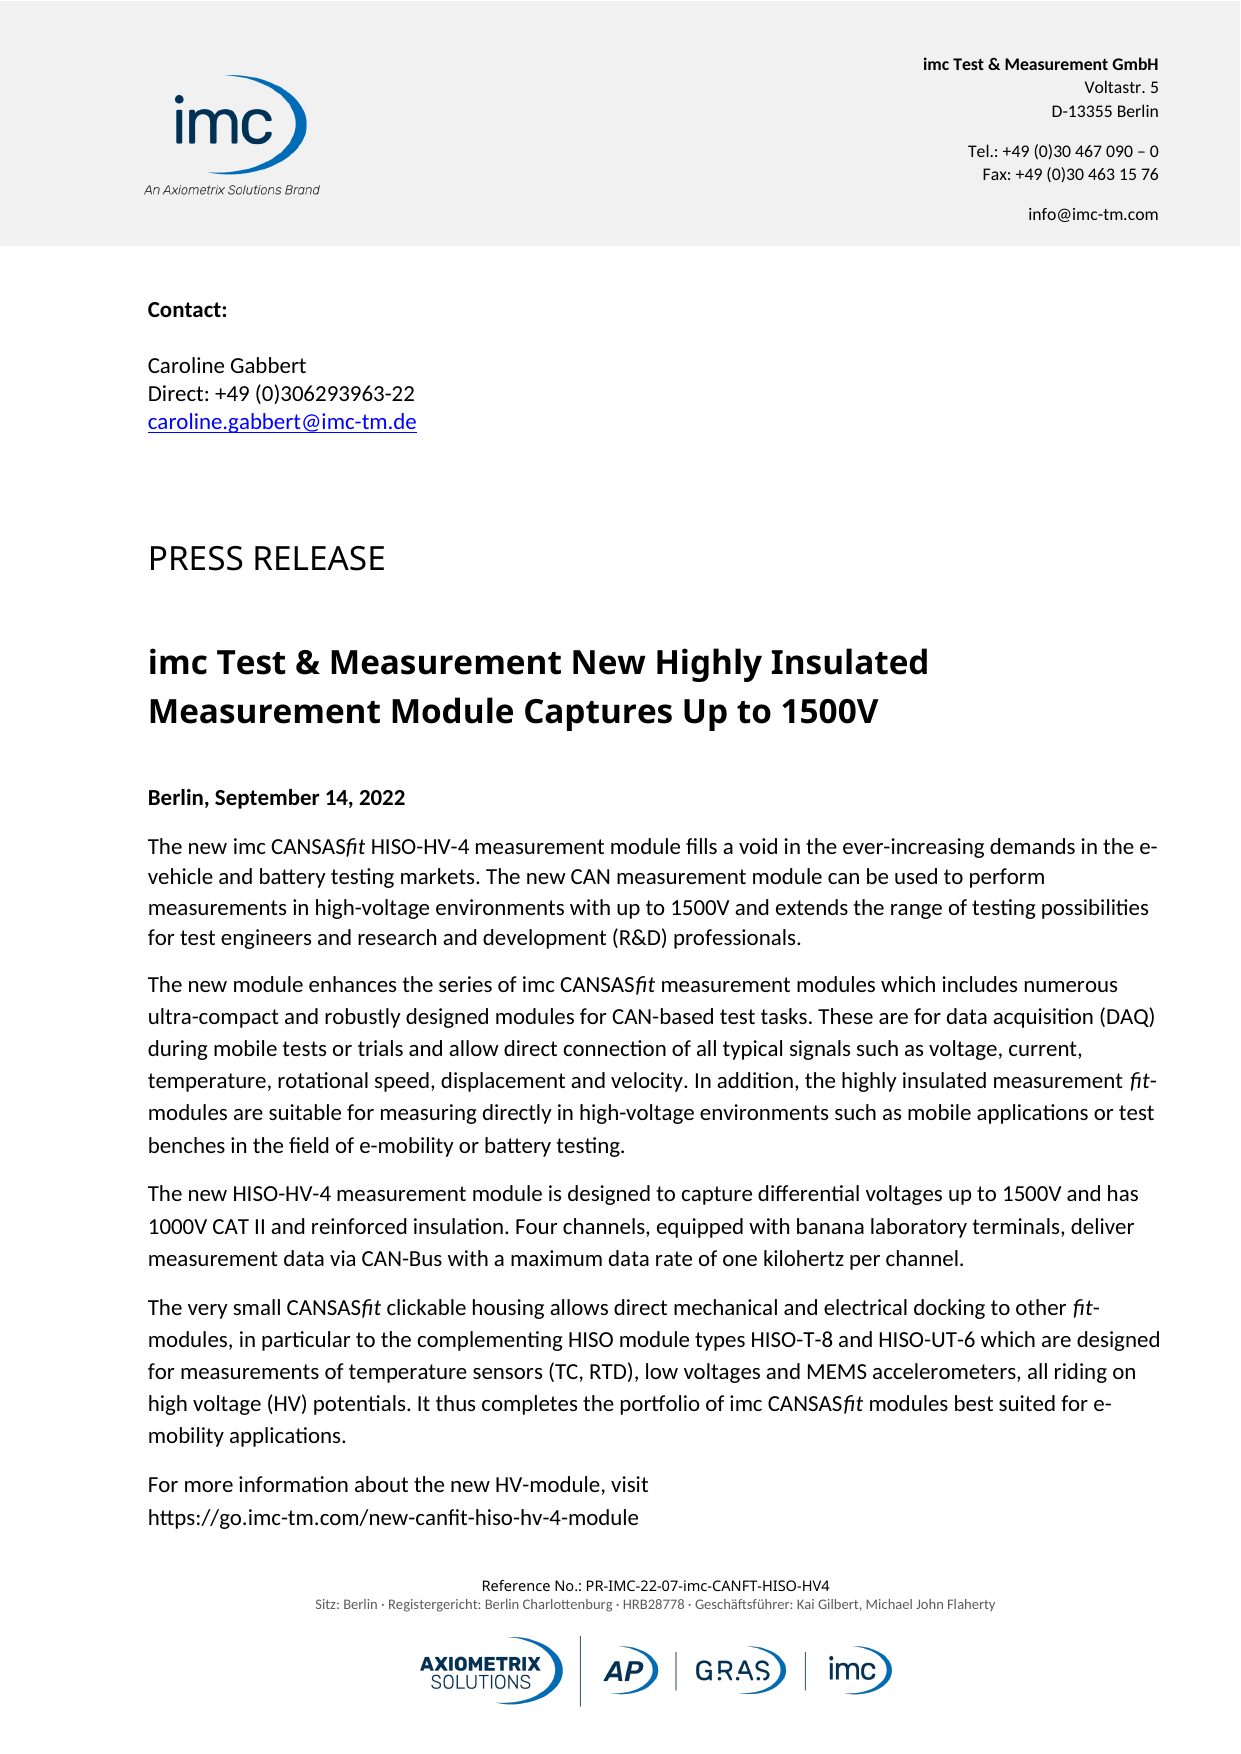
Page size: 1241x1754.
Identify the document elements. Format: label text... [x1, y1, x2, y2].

text Caroline Gabbert [148, 351, 1163, 379]
text Contact: [148, 295, 1163, 323]
text The new HISO-HV-4 measurement module is designed to capture differential voltages up to 1500V and has 1000V CAT II and reinforced insulation. Four channels, equipped with banana laboratory terminals, deliver measurement data via CAN-Bus with a maximum data rate of one kilohertz per channel. [148, 1179, 1163, 1272]
text The new imc CANSASfit HISO-HV-4 measurement module fills a void in the ever-increasing demands in the e-vehicle and battery testing markets. The new CAN measurement module can be used to perform measurements in high-voltage environments with up to 1500V and extends the range of testing possibilities for test engineers and research and development (R&D) professionals. [148, 832, 1163, 951]
text The new module enhances the series of imc CANSASfit measurement modules which includes numerous ultra-compact and robustly designed modules for CAN-based test tasks. These are for data acquisition (DAQ) during mobile tests or trials and allow direct connection of all typical signals such as voltage, current, temperature, rotational speed, displacement and velocity. In addition, the highly insulated measurement fit-modules are suitable for measuring directly in high-voltage environments such as mobile applications or test benches in the field of e-mobility or battery testing. [148, 970, 1163, 1159]
text caroline.gabbert@imc-tm.de [148, 407, 1163, 436]
subtitle PRESS RELEASE [148, 534, 1163, 580]
subtitle imc Test & Measurement New Highly Insulated Measurement Module Captures Up to 1500V [148, 639, 1163, 733]
picture [0, 1, 1241, 246]
text For more information about the new HV-module, visit https://go.imc-tm.com/new-canfit-hiso-hv-4-module [148, 1470, 1163, 1531]
text Berlin, September 14, 2022 [148, 783, 1163, 811]
text The very small CANSASfit clickable housing allows direct mechanical and electrical docking to other fit- modules, in particular to the complementing HISO module types HISO-T-8 and HISO-UT-6 which are designed for measurements of temperature sensors (TC, RTD), low voltages and MEMS accelerometers, all riding on high voltage (HV) potentials. It thus completes the portfolio of imc CANSASfit modules best suited for e-mobility applications. [148, 1293, 1163, 1449]
text Direct: +49 (0)306293963-22 [148, 379, 1163, 407]
picture [414, 1631, 897, 1713]
